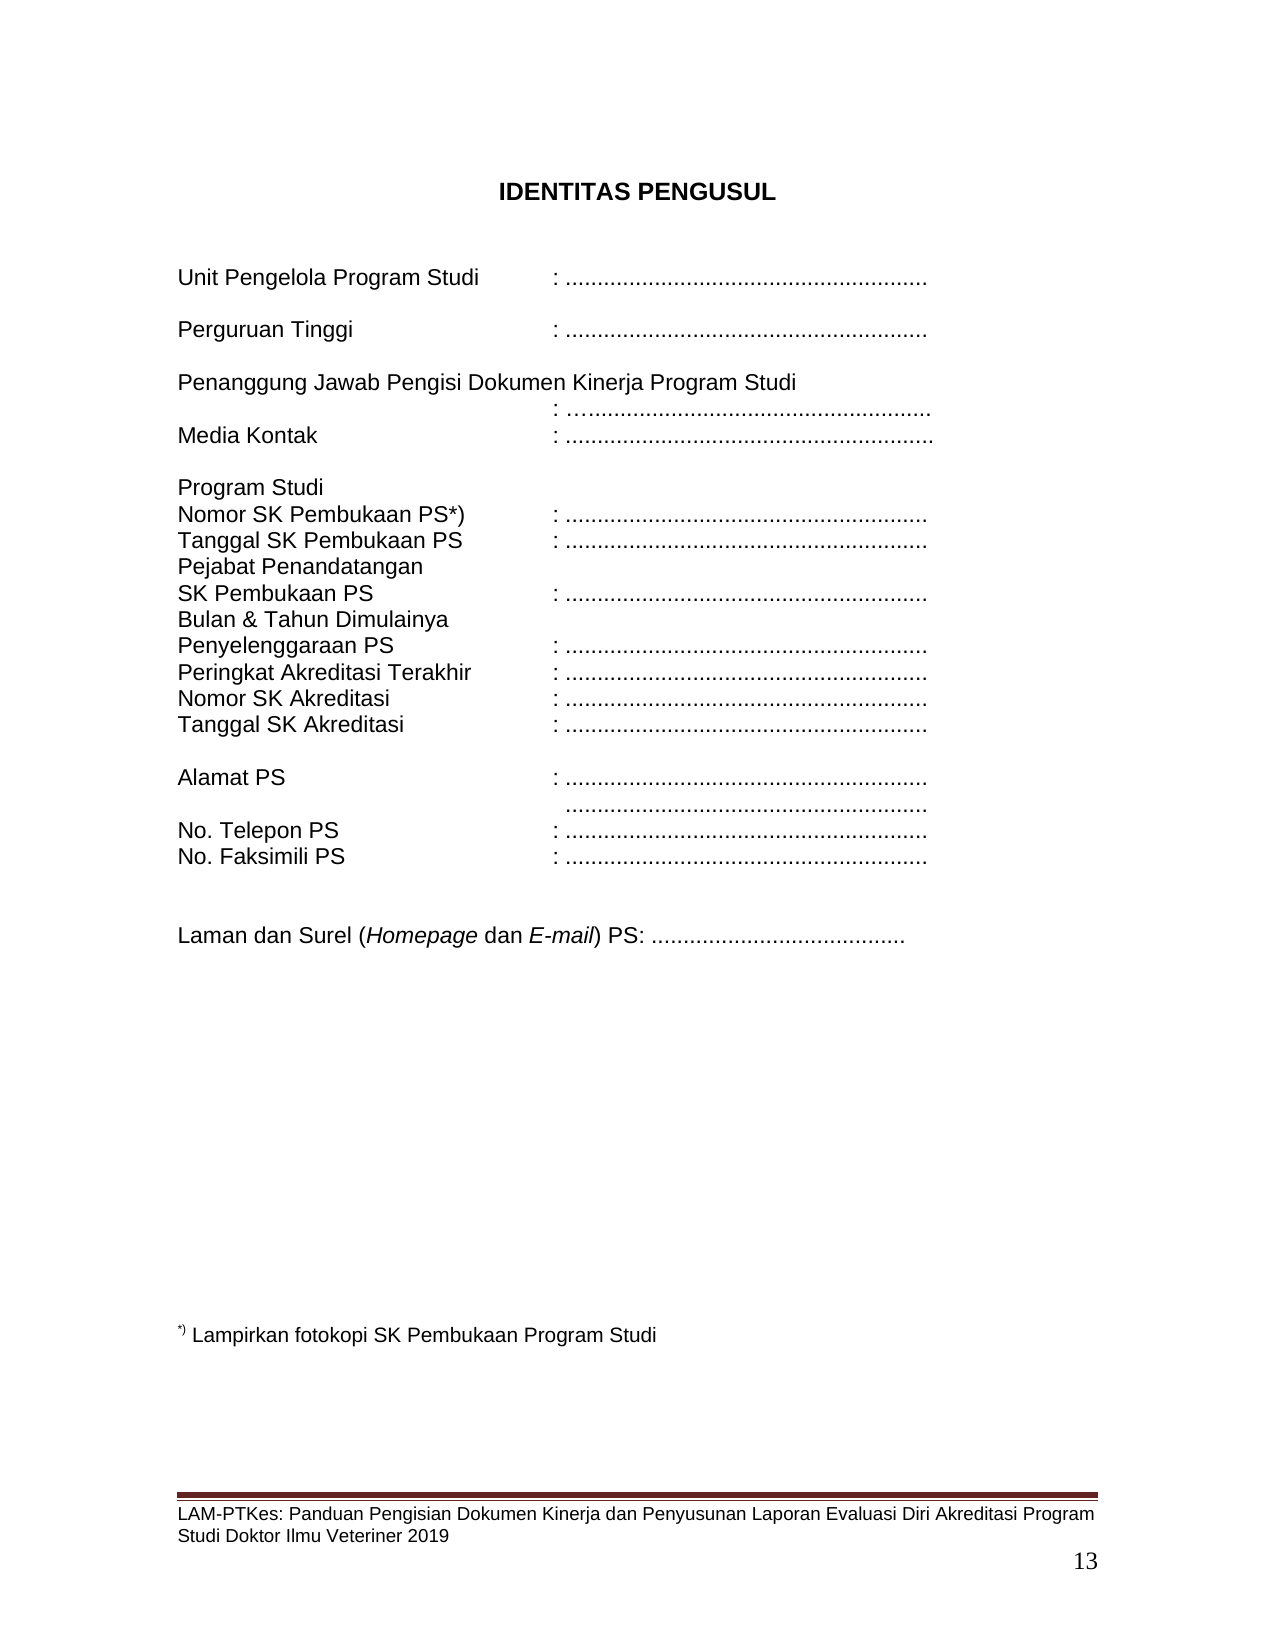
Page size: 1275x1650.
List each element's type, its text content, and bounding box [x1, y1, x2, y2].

text Nomor SK Akreditasi : ......................................................... [177, 685, 1098, 711]
text Program Studi [177, 474, 1098, 501]
text Penanggung Jawab Pengisi Dokumen Kinerja Program Studi [177, 369, 1098, 395]
text Laman dan Surel (Homepage dan E-mail) PS: ........................................ [177, 922, 1098, 949]
text Unit Pengelola Program Studi : ......................................................... [177, 263, 1098, 290]
text No. Faksimili PS : ......................................................... [177, 843, 1098, 869]
text Peringkat Akreditasi Terakhir : ......................................................... [177, 659, 1098, 685]
text Nomor SK Pembukaan PS*) : ......................................................... [177, 501, 1098, 527]
text *) Lampirkan fotokopi SK Pembukaan Program Studi [177, 1322, 1098, 1346]
text Penyelenggaraan PS : ......................................................... [177, 632, 1098, 659]
text SK Pembukaan PS : ......................................................... [177, 580, 1098, 606]
text Perguruan Tinggi : ......................................................... [177, 316, 1098, 342]
text Bulan & Tahun Dimulainya [177, 606, 1098, 632]
text Tanggal SK Akreditasi : ......................................................... [177, 711, 1098, 738]
text : …...................................................... [177, 395, 1098, 422]
text Tanggal SK Pembukaan PS : ......................................................... [177, 527, 1098, 553]
text IDENTITAS PENGUSUL [177, 177, 1098, 206]
text Alamat PS : ......................................................... [177, 764, 1098, 791]
text Pejabat Penandatangan [177, 553, 1098, 580]
text No. Telepon PS : ......................................................... [177, 817, 1098, 843]
text ......................................................... [177, 791, 1098, 817]
text Media Kontak : .......................................................... [177, 422, 1098, 448]
